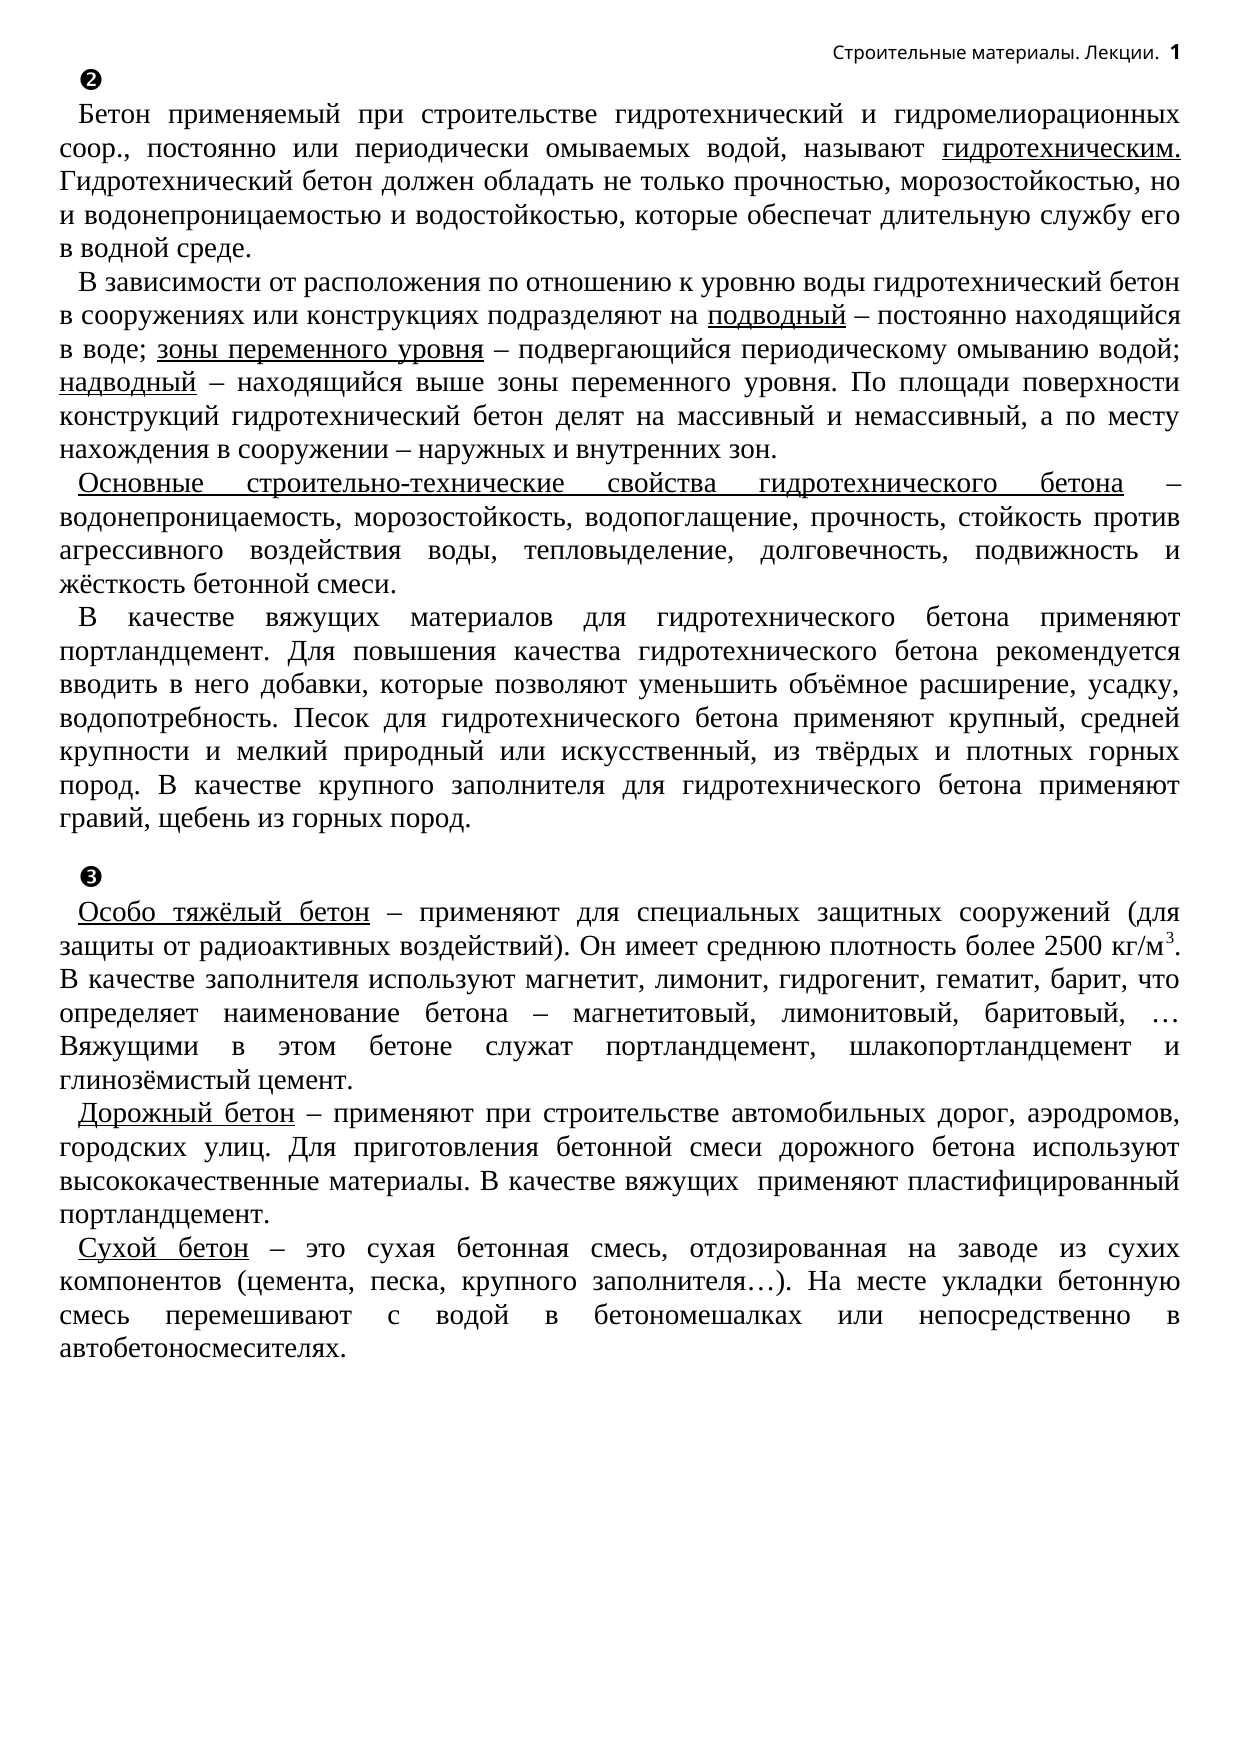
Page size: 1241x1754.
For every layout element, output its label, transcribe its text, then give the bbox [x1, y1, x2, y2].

text В зависимости от расположения по отношению к уровню воды гидротехнический бетон в сооружениях или конструкциях подразделяют на подводный – постоянно находящийся в воде; зоны переменного уровня – подвергающийся периодическому омыванию водой; надводный – находящийся выше зоны переменного уровня. По площади поверхности конструкций гидротехнический бетон делят на массивный и немассивный, а по месту нахождения в сооружении – наружных и внутренних зон. [59, 264, 1181, 465]
text Сухой бетон – это сухая бетонная смесь, отдозированная на заводе из сухих компонентов (цемента, песка, крупного заполнителя…). На месте укладки бетонную смесь перемешивают с водой в бетономешалках или непосредственно в автобетоносмесителях. [59, 1230, 1181, 1364]
text Особо тяжёлый бетон – применяют для специальных защитных сооружений (для защиты от радиоактивных воздействий). Он имеет среднюю плотность более 2500 кг/м3. В качестве заполнителя используют магнетит, лимонит, гидрогенит, гематит, барит, что определяет наименование бетона – магнетитовый, лимонитовый, баритовый, … Вяжущими в этом бетоне служат портландцемент, шлакопортландцемент и глинозёмистый цемент. [59, 894, 1181, 1096]
text В качестве вяжущих материалов для гидротехнического бетона применяют портландцемент. Для повышения качества гидротехнического бетона рекомендуется вводить в него добавки, которые позволяют уменьшить объёмное расширение, усадку, водопотребность. Песок для гидротехнического бетона применяют крупный, средней крупности и мелкий природный или искусственный, из твёрдых и плотных горных пород. В качестве крупного заполнителя для гидротехнического бетона применяют гравий, щебень из горных пород. [59, 599, 1181, 834]
text Дорожный бетон – применяют при строительстве автомобильных дорог, аэродромов, городских улиц. Для приготовления бетонной смеси дорожного бетона используют высококачественные материалы. В качестве вяжущих применяют пластифицированный портландцемент. [59, 1096, 1181, 1230]
text Основные строительно-технические свойства гидротехнического бетона – водонепроницаемость, морозостойкость, водопоглащение, прочность, стойкость против агрессивного воздействия воды, тепловыделение, долговечность, подвижность и жёсткость бетонной смеси. [59, 465, 1181, 599]
text Бетон применяемый при строительстве гидротехнический и гидромелиорационных соор., постоянно или периодически омываемых водой, называют гидротехническим. Гидротехнический бетон должен обладать не только прочностью, морозостойкостью, но и водонепроницаемостью и водостойкостью, которые обеспечат длительную службу его в водной среде. [59, 96, 1181, 264]
